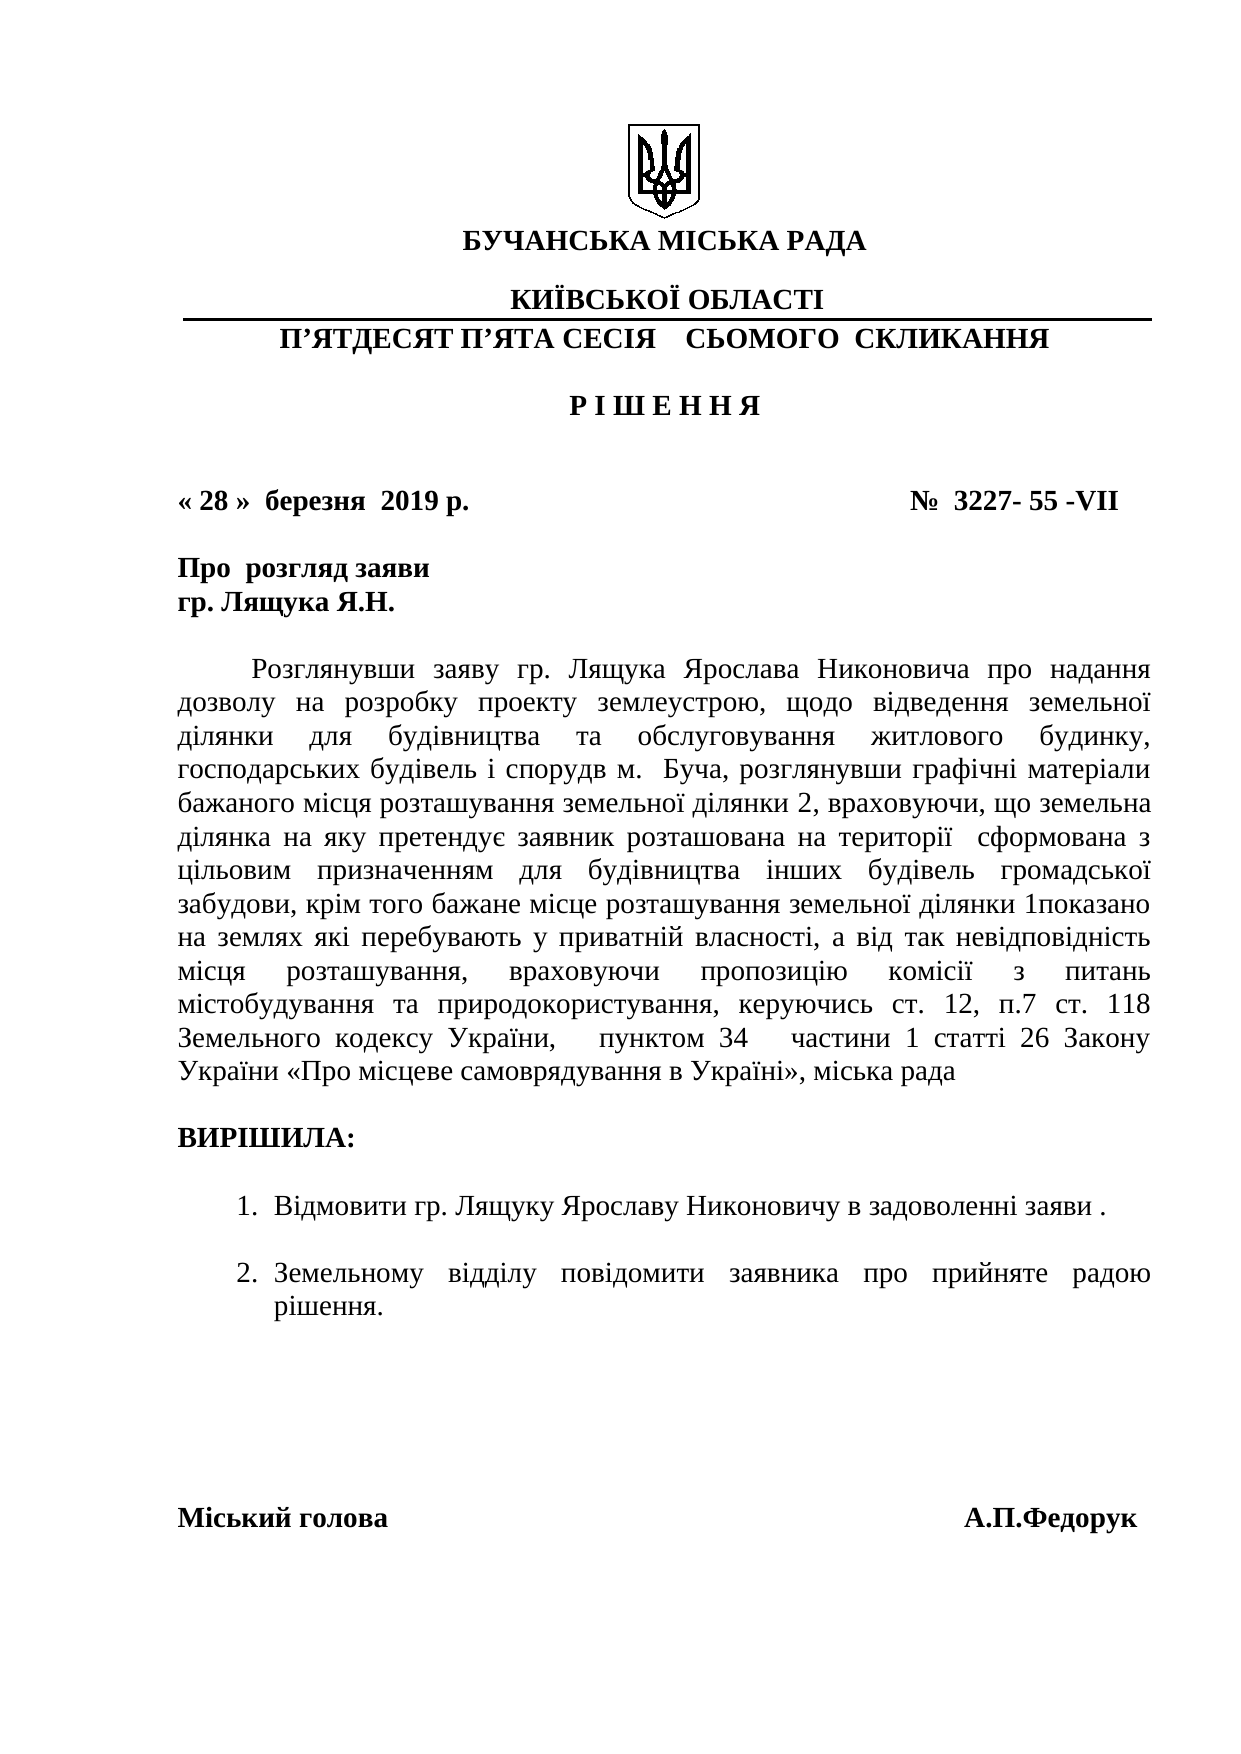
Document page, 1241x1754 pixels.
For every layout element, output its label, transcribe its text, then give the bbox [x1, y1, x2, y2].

text Міський голова А.П.Федорук [177, 1500, 1152, 1533]
text ВИРІШИЛА: [177, 1121, 1152, 1154]
text гр. Лящука Я.Н. [177, 584, 1152, 617]
text Про розгляд заяви [177, 550, 1152, 584]
text КИЇВСЬКОЇ ОБЛАСТІ [183, 282, 1152, 318]
text Розглянувши заяву гр. Лящука Ярослава Никоновича про надання дозволу на розробку проекту землеустрою, щодо відведення земельної ділянки для будівництва та обслуговування житлового будинку, господарських будівель і спорудв м. Буча, розглянувши графічні матеріали бажаного місця розташування земельної ділянки 2, враховуючи, що земельна ділянка на яку претендує заявник розташована на території сформована з цільовим призначенням для будівництва інших будівель громадської забудови, крім того бажане місце розташування земельної ділянки 1показано на землях які перебувають у приватній власності, а від так невідповідність місця розташування, враховуючи пропозицію комісії з питань містобудування та природокористування, керуючись ст. 12, п.7 ст. 118 Земельного кодексу України, пунктом 34 частини 1 статті 26 Закону України «Про місцеве самоврядування в Україні», міська рада [177, 651, 1152, 1087]
text « 28 » березня 2019 р. № 3227- 55 -VІІ [177, 483, 1152, 517]
text БУЧАНСЬКА МІСЬКА РАДА [177, 223, 1152, 256]
list Відмовити гр. Лящуку Ярославу Никоновичу в задоволенні заяви . [236, 1188, 1152, 1221]
list Земельному відділу повідомити заявника про прийняте радою рішення. [236, 1255, 1152, 1322]
text П’ЯТДЕСЯТ П’ЯТА СЕСІЯ СЬОМОГО СКЛИКАННЯ [177, 321, 1152, 354]
text Р І Ш Е Н Н Я [177, 388, 1152, 422]
